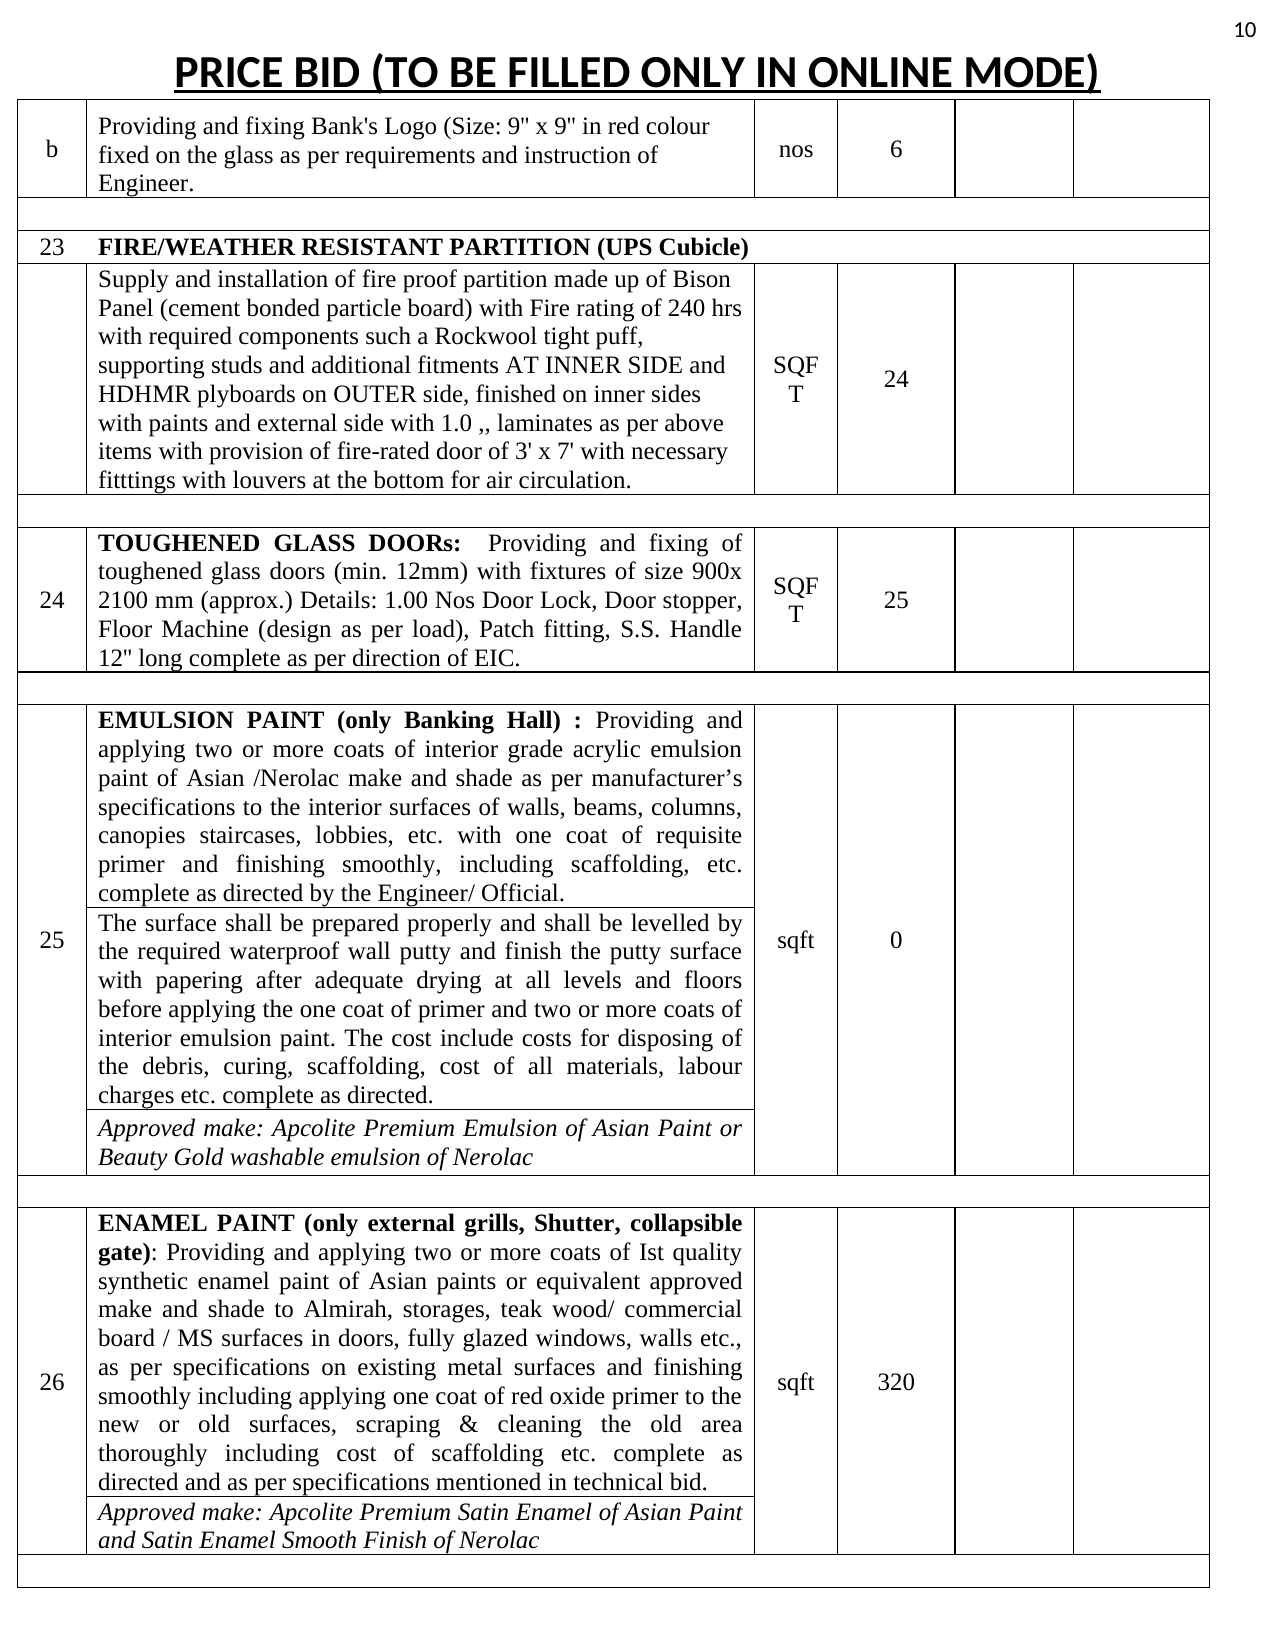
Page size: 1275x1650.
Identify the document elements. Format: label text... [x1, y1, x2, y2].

table_cell FIRE/WEATHER RESISTANT PARTITION (UPS Cubicle) [87, 231, 1209, 263]
table_cell ENAMEL PAINT (only external grills, Shutter, collapsible gate): Providing and applying two or more coats of Ist quality synthetic enamel paint of Asian paints or equivalent approved make and shade to Almirah, storages, teak wood/ commercial board / MS surfaces in doors, fully glazed windows, walls etc., as per specifications on existing metal surfaces and finishing smoothly including applying one coat of red oxide primer to the new or old surfaces, scraping & cleaning the old area thoroughly including cost of scaffolding etc. complete as directed and as per specifications mentioned in technical bid. [87, 1208, 754, 1496]
table_cell [956, 528, 1073, 671]
table_cell The surface shall be prepared properly and shall be levelled by the required waterproof wall putty and finish the putty surface with papering after adequate drying at all levels and floors before applying the one coat of primer and two or more coats of interior emulsion paint. The cost include costs for disposing of the debris, curing, scaffolding, cost of all materials, labour charges etc. complete as directed. [87, 908, 754, 1109]
table_cell 24 [18, 528, 86, 671]
table_cell [18, 198, 1209, 230]
table_cell SQFT [755, 264, 837, 494]
table_cell nos [755, 100, 837, 197]
table_cell 25 [18, 705, 86, 1174]
table_cell [18, 264, 86, 494]
table_cell [18, 1176, 1209, 1207]
table_cell SQFT [755, 528, 837, 671]
table_cell [18, 673, 1209, 704]
table_cell [18, 495, 1209, 527]
table_cell 0 [838, 705, 954, 1174]
table_cell EMULSION PAINT (only Banking Hall) : Providing and applying two or more coats of interior grade acrylic emulsion paint of Asian /Nerolac make and shade as per manufacturer’s specifications to the interior surfaces of walls, beams, columns, canopies staircases, lobbies, etc. with one coat of requisite primer and finishing smoothly, including scaffolding, etc. complete as directed by the Engineer/ Official. [87, 705, 754, 907]
table_cell sqft [755, 705, 837, 1174]
table_cell [956, 1208, 1073, 1554]
table_cell [956, 264, 1073, 494]
table_cell sqft [755, 1208, 837, 1554]
table_cell 25 [838, 528, 954, 671]
table_cell TOUGHENED GLASS DOORs: Providing and fixing of toughened glass doors (min. 12mm) with fixtures of size 900x 2100 mm (approx.) Details: 1.00 Nos Door Lock, Door stopper, Floor Machine (design as per load), Patch fitting, S.S. Handle 12'' long complete as per direction of EIC. [87, 528, 754, 671]
table_cell [1074, 1208, 1209, 1554]
table_cell [1074, 264, 1209, 494]
table_cell 23 [18, 231, 87, 263]
table_cell 320 [838, 1208, 954, 1554]
table_cell Approved make: Apcolite Premium Emulsion of Asian Paint or Beauty Gold washable emulsion of Nerolac [87, 1110, 754, 1174]
table_cell Providing and fixing Bank's Logo (Size: 9'' x 9'' in red colour fixed on the glass as per requirements and instruction of Engineer. [87, 100, 754, 197]
table_cell [1074, 705, 1209, 1174]
table_cell Supply and installation of fire proof partition made up of Bison Panel (cement bonded particle board) with Fire rating of 240 hrs with required components such a Rockwool tight puff, supporting studs and additional fitments AT INNER SIDE and HDHMR plyboards on OUTER side, finished on inner sides with paints and external side with 1.0 ,, laminates as per above items with provision of fire-rated door of 3' x 7' with necessary fitttings with louvers at the bottom for air circulation. [87, 264, 754, 494]
table_cell 26 [18, 1208, 86, 1554]
table_cell [956, 100, 1073, 197]
table_cell [1074, 528, 1209, 671]
table_cell Approved make: Apcolite Premium Satin Enamel of Asian Paint and Satin Enamel Smooth Finish of Nerolac [87, 1497, 754, 1554]
table_cell b [18, 100, 86, 197]
table_cell [1074, 100, 1209, 197]
table_cell [956, 705, 1073, 1174]
table_cell 6 [838, 100, 954, 197]
table_cell [18, 1555, 1209, 1587]
table_cell 24 [838, 264, 954, 494]
